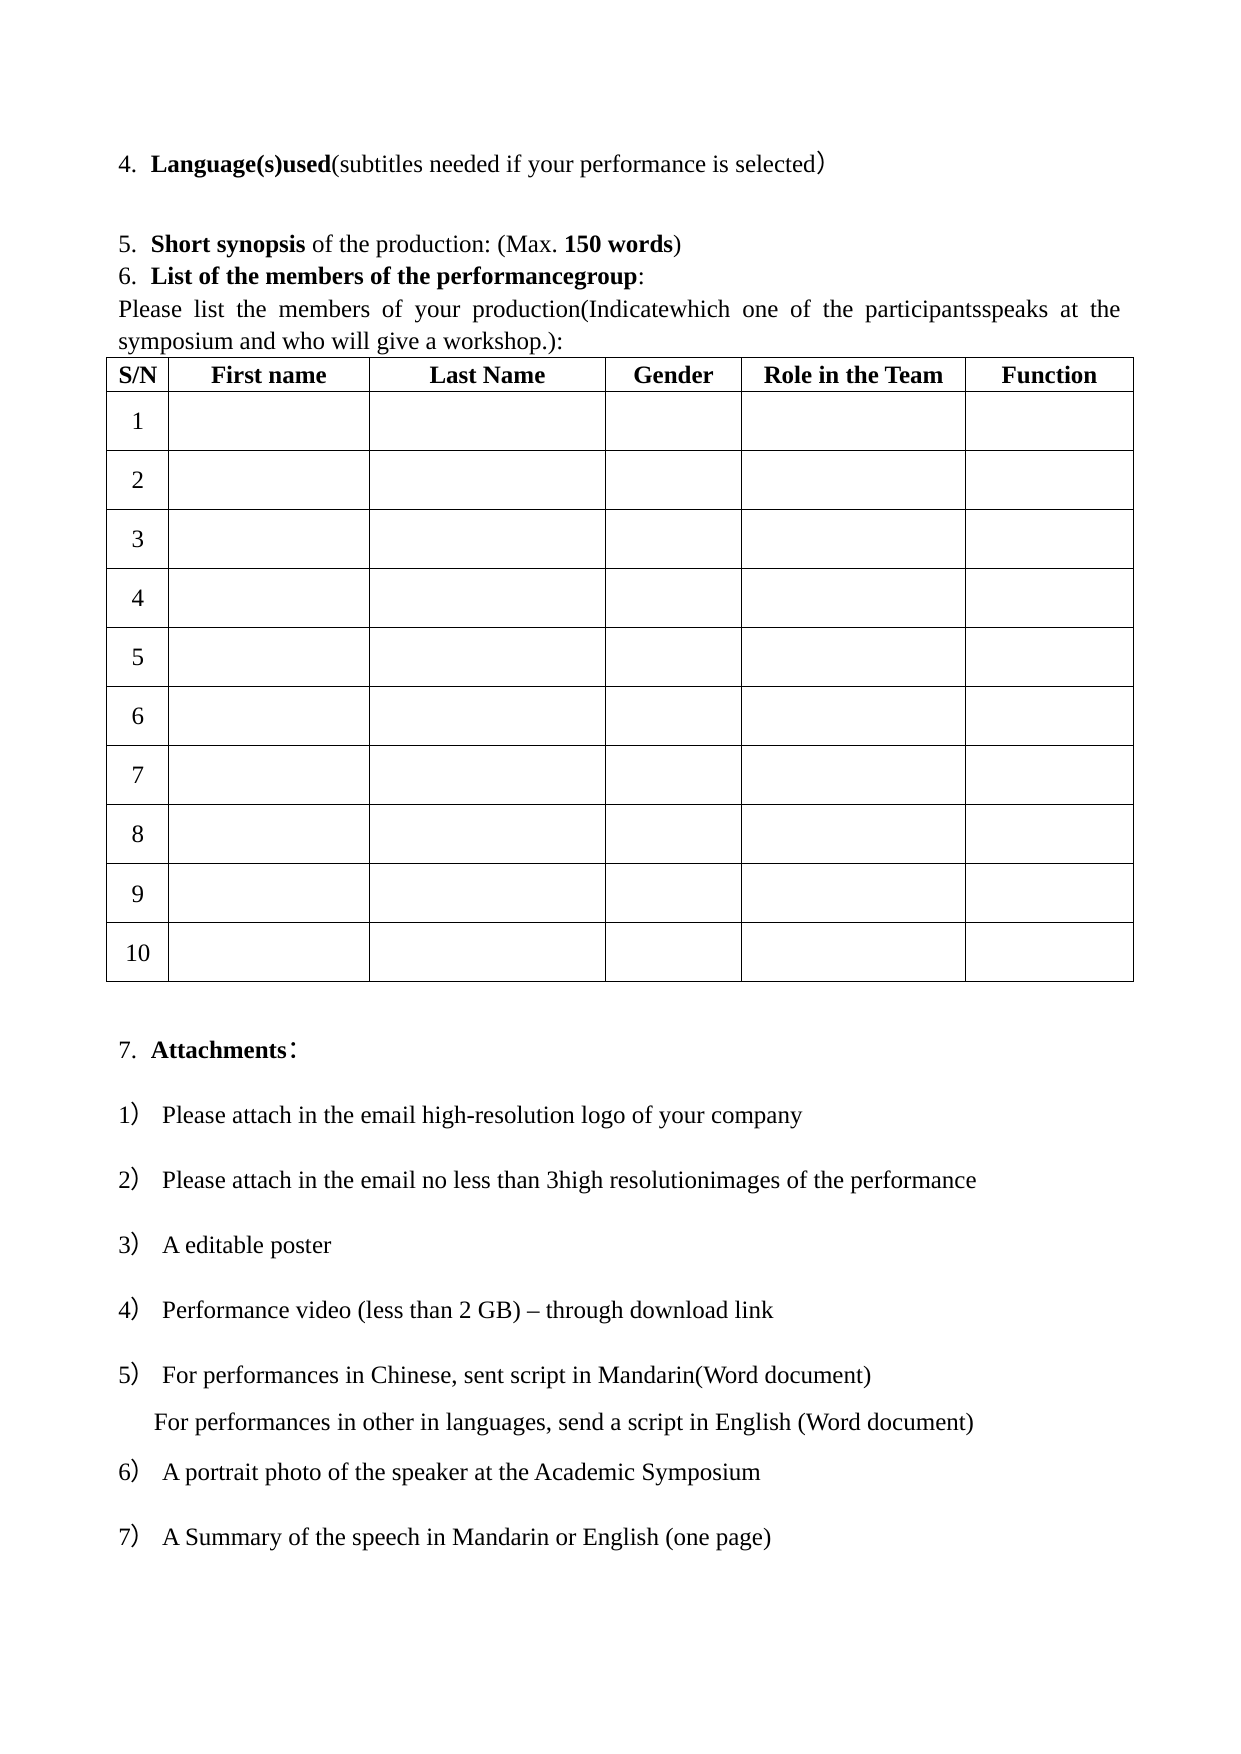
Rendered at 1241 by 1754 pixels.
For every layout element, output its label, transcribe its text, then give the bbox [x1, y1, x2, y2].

table_header First name [169, 358, 369, 391]
table_cell [966, 923, 1133, 981]
table_cell [966, 451, 1133, 509]
table_cell [370, 569, 605, 627]
table_cell [169, 687, 369, 745]
table_cell [606, 510, 741, 568]
table_cell [742, 451, 965, 509]
table_cell [606, 392, 741, 449]
table_cell [966, 392, 1133, 449]
table_cell [370, 805, 605, 863]
table_cell 4 [107, 569, 168, 627]
table_cell [966, 628, 1133, 686]
list A portrait photo of the speaker at the Academic Symposium [118, 1437, 1122, 1502]
list A Summary of the speech in Mandarin or English (one page) [118, 1502, 1122, 1567]
table_header Function [966, 358, 1133, 391]
table_cell [606, 746, 741, 804]
list Please attach in the email no less than 3high resolutionimages of the performance [118, 1145, 1122, 1210]
table_cell 7 [107, 746, 168, 804]
table_cell [169, 923, 369, 981]
list Please attach in the email high-resolution logo of your company [118, 1080, 1122, 1145]
table_cell [742, 864, 965, 922]
table_cell [169, 451, 369, 509]
table_cell 1 [107, 392, 168, 449]
table_cell [966, 746, 1133, 804]
table_cell [370, 628, 605, 686]
table_cell 8 [107, 805, 168, 863]
table_cell 10 [107, 923, 168, 981]
table_cell [606, 451, 741, 509]
list Attachments： [118, 1015, 1122, 1080]
table_cell 9 [107, 864, 168, 922]
table_cell [606, 805, 741, 863]
table_cell [370, 923, 605, 981]
table_cell [370, 687, 605, 745]
table_cell [606, 923, 741, 981]
table_cell [606, 687, 741, 745]
list For performances in Chinese, sent script in Mandarin(Word document) For performances in other in languages, send a script in English (Word document) [118, 1340, 1122, 1437]
table_cell [370, 510, 605, 568]
list List of the members of the performancegroup: [118, 259, 1122, 292]
table_cell 6 [107, 687, 168, 745]
table_header Last Name [370, 358, 605, 391]
table_cell [370, 864, 605, 922]
table_cell [370, 392, 605, 449]
table_cell [966, 864, 1133, 922]
table_cell [966, 805, 1133, 863]
table_cell [966, 510, 1133, 568]
table_cell [370, 451, 605, 509]
table_header Gender [606, 358, 741, 391]
table_cell 5 [107, 628, 168, 686]
table_header S/N [107, 358, 168, 391]
table_cell [169, 864, 369, 922]
table_cell [169, 569, 369, 627]
table_cell [606, 569, 741, 627]
table_cell [169, 510, 369, 568]
table_cell [742, 510, 965, 568]
table_cell [966, 569, 1133, 627]
list Performance video (less than 2 GB) – through download link [118, 1275, 1122, 1340]
table_cell [742, 628, 965, 686]
list Language(s)used(subtitles needed if your performance is selected） [118, 129, 1122, 194]
table_cell [370, 746, 605, 804]
table_header Role in the Team [742, 358, 965, 391]
table_cell [169, 628, 369, 686]
table_cell [169, 392, 369, 449]
table_cell [742, 923, 965, 981]
list A editable poster [118, 1210, 1122, 1275]
list Short synopsis of the production: (Max. 150 words) [118, 227, 1122, 259]
table_cell [966, 687, 1133, 745]
table_cell [606, 628, 741, 686]
table_cell [742, 687, 965, 745]
table_cell [742, 392, 965, 449]
table_cell 2 [107, 451, 168, 509]
table_cell [169, 746, 369, 804]
table_cell [606, 864, 741, 922]
table_cell [742, 569, 965, 627]
text Please list the members of your production(Indicatewhich one of the participantsspeaks at the symposium and who will give a workshop.): [118, 292, 1122, 357]
table_cell [169, 805, 369, 863]
table_cell [742, 746, 965, 804]
table_cell 3 [107, 510, 168, 568]
table_cell [742, 805, 965, 863]
